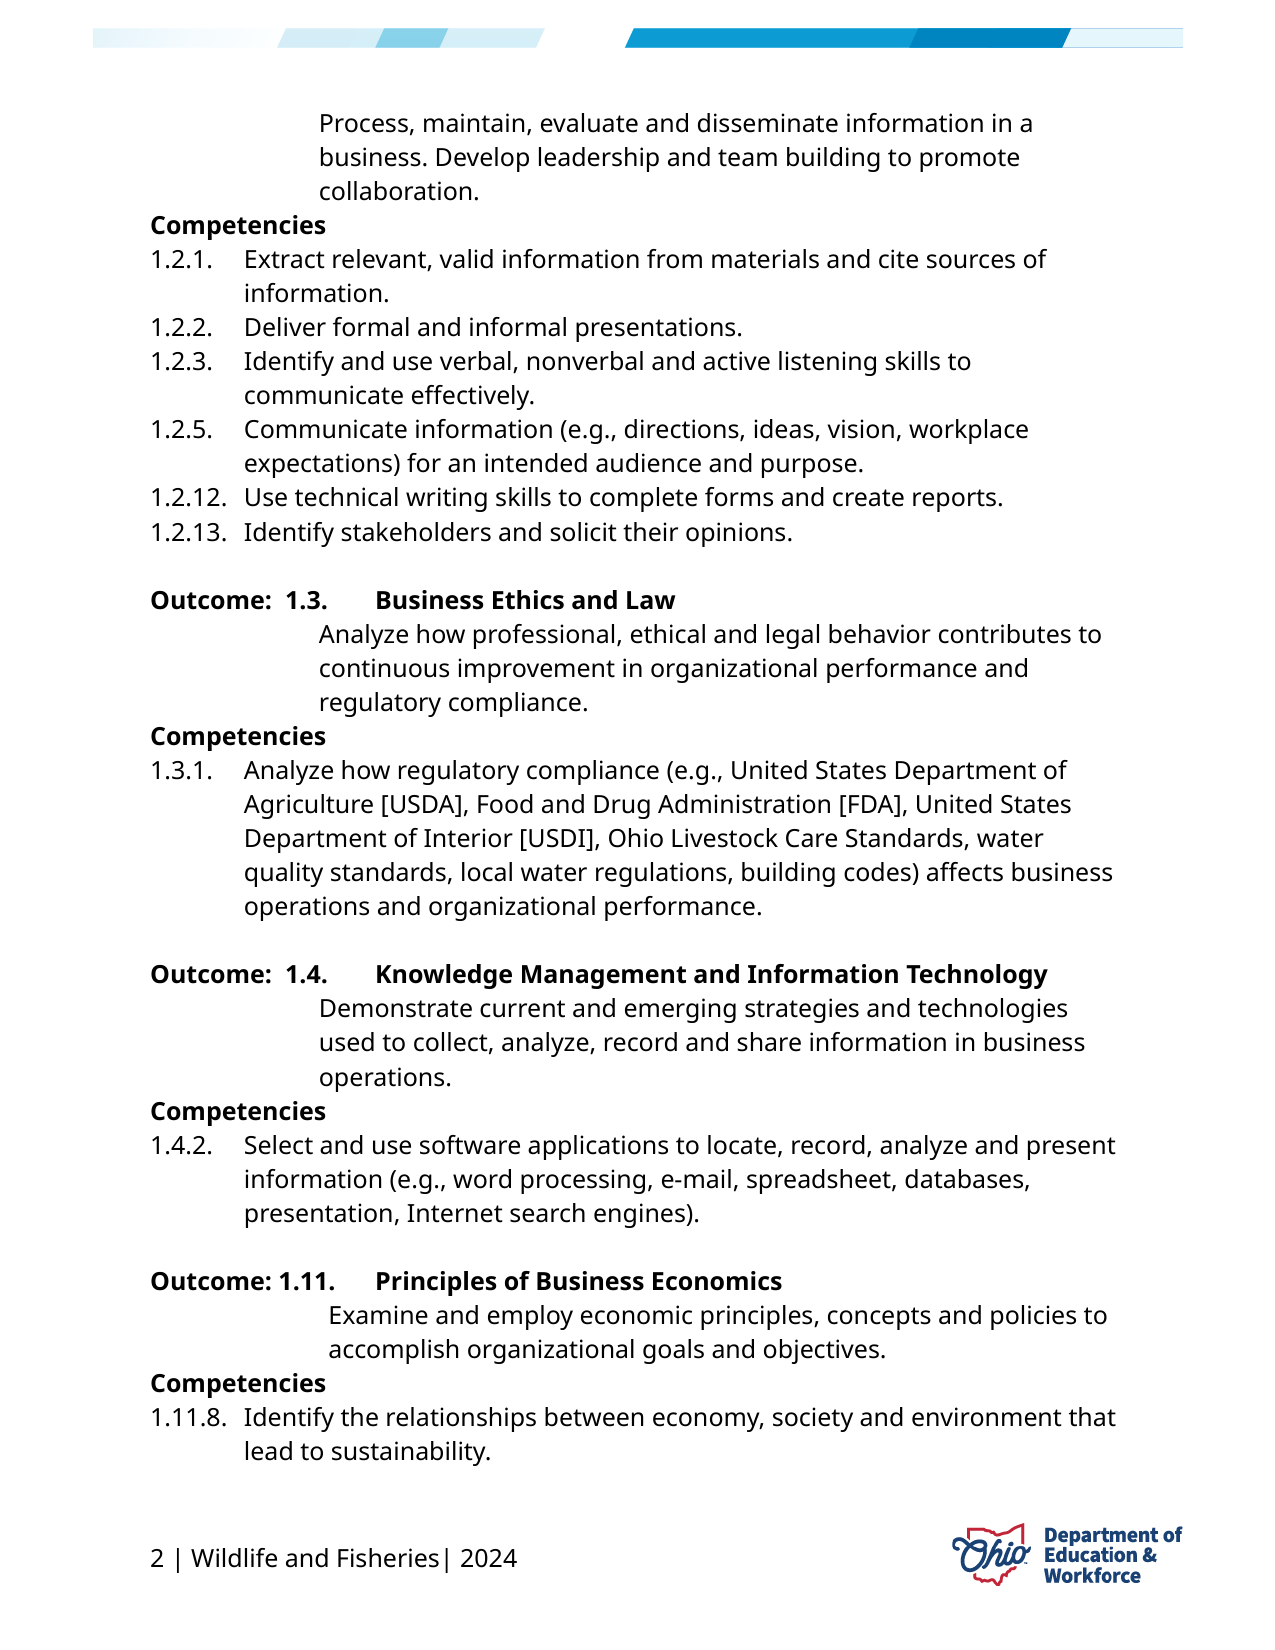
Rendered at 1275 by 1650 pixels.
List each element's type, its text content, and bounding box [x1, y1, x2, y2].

text 1.2.12. Use technical writing skills to complete forms and create reports. [150, 480, 1125, 514]
text 1.3.1. Analyze how regulatory compliance (e.g., United States Department of Agriculture [USDA], Food and Drug Administration [FDA], United States Department of Interior [USDI], Ohio Livestock Care Standards, water quality standards, local water regulations, building codes) affects business operations and organizational performance. [150, 753, 1125, 923]
text Competencies [150, 208, 1125, 242]
text Analyze how professional, ethical and legal behavior contributes to continuous improvement in organizational performance and regulatory compliance. [319, 616, 1125, 718]
text Competencies [150, 1366, 1125, 1400]
text 1.11.8. Identify the relationships between economy, society and environment that lead to sustainability. [150, 1400, 1125, 1468]
text 1.2.1. Extract relevant, valid information from materials and cite sources of information. [150, 242, 1125, 310]
text Outcome: 1.4. Knowledge Management and Information Technology [150, 957, 1125, 991]
text 1.2.5. Communicate information (e.g., directions, ideas, vision, workplace expectations) for an intended audience and purpose. [150, 412, 1125, 480]
text 1.4.2. Select and use software applications to locate, record, analyze and present information (e.g., word processing, e-mail, spreadsheet, databases, presentation, Internet search engines). [150, 1127, 1125, 1229]
text Examine and employ economic principles, concepts and policies to accomplish organizational goals and objectives. [328, 1298, 1125, 1366]
text Demonstrate current and emerging strategies and technologies used to collect, analyze, record and share information in business operations. [319, 991, 1125, 1093]
text Outcome: 1.3. Business Ethics and Law [150, 582, 1125, 616]
text Outcome: 1.11. Principles of Business Economics [150, 1263, 1125, 1298]
text Competencies [150, 1093, 1125, 1127]
picture [8, 0, 1267, 1624]
text 1.2.3. Identify and use verbal, nonverbal and active listening skills to communicate effectively. [150, 344, 1125, 412]
text Process, maintain, evaluate and disseminate information in a business. Develop leadership and team building to promote collaboration. [319, 105, 1125, 208]
text 1.2.13. Identify stakeholders and solicit their opinions. [150, 514, 1125, 548]
text Competencies [150, 718, 1125, 753]
text 1.2.2. Deliver formal and informal presentations. [150, 310, 1125, 344]
